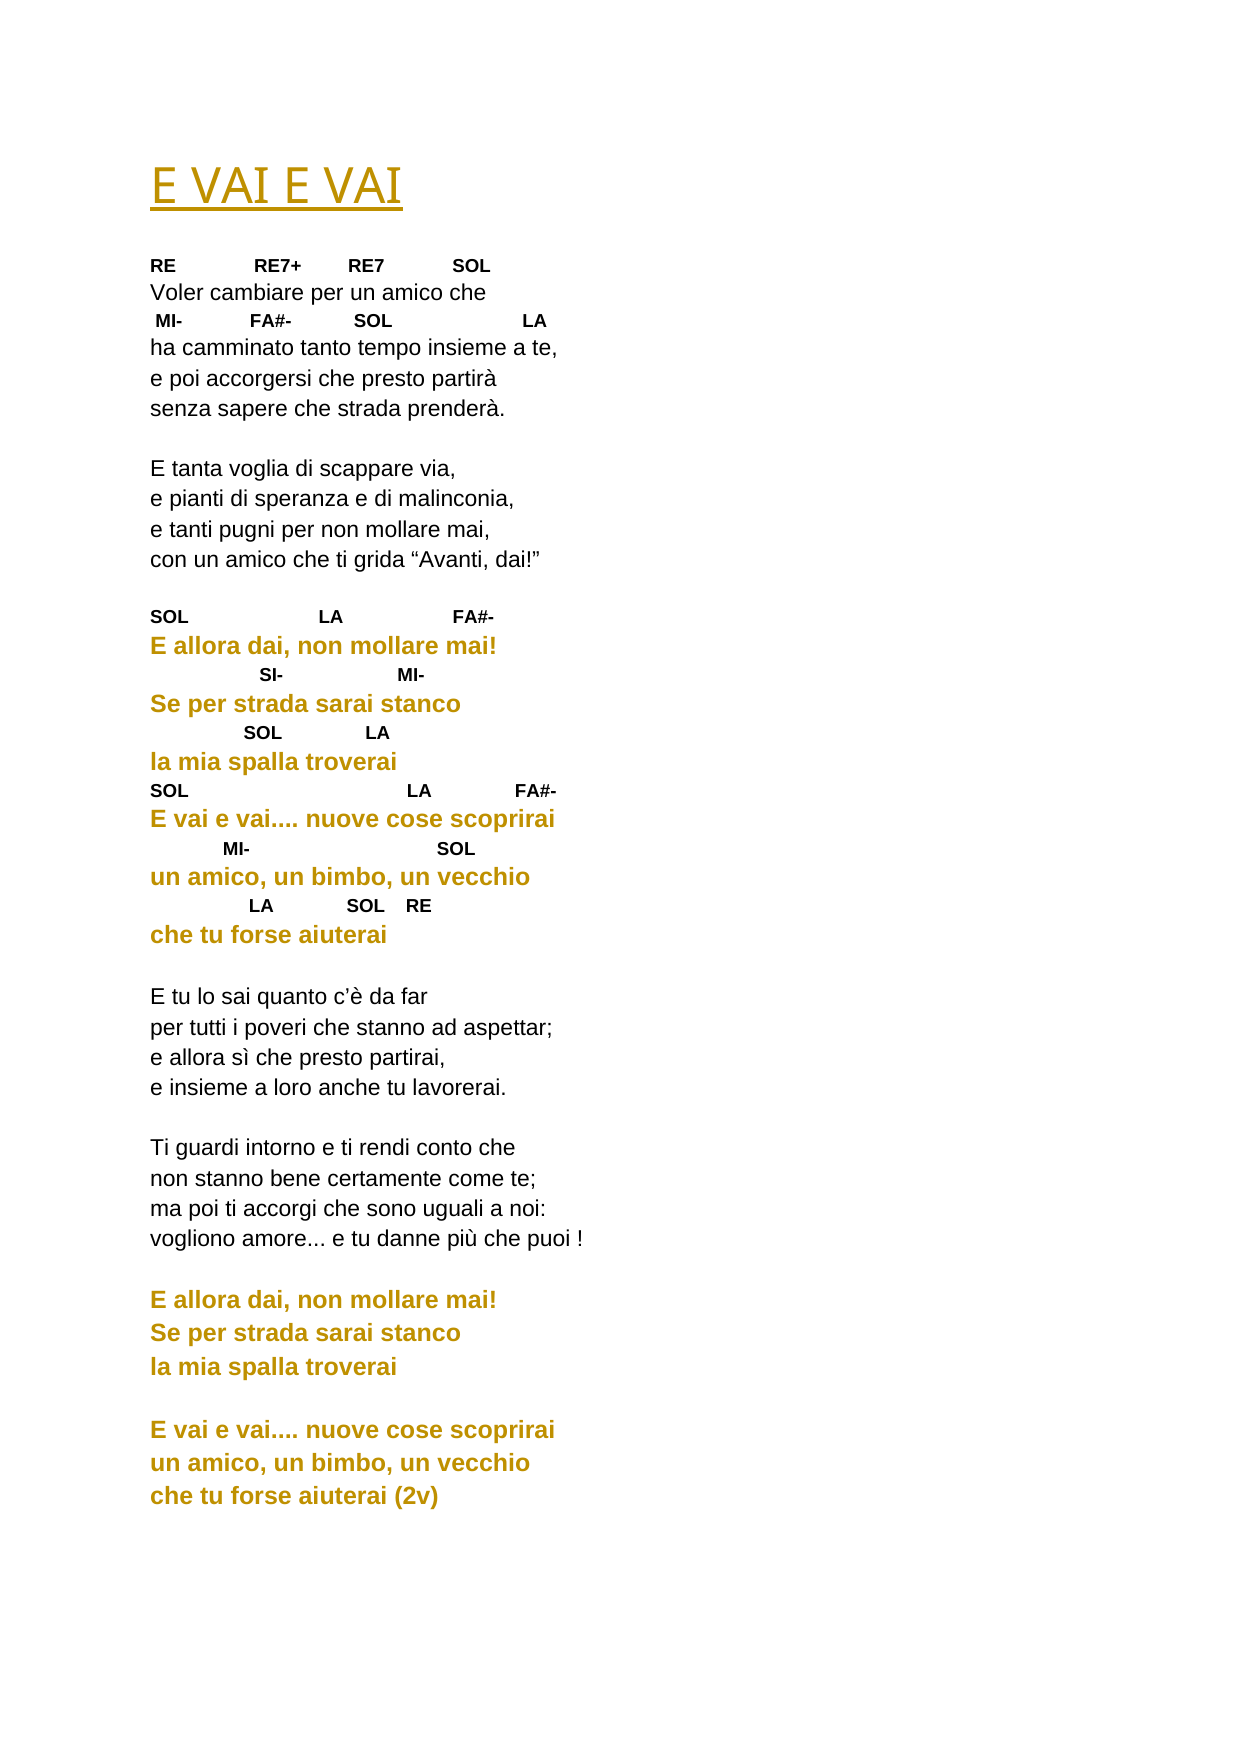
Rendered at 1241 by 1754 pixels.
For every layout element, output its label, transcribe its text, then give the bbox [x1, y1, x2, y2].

text E tanta voglia di scappare via, [150, 455, 1090, 482]
text e poi accorgersi che presto partirà [150, 364, 1090, 391]
text un amico, un bimbo, un vecchio [150, 1448, 1090, 1476]
text E allora dai, non mollare mai! [150, 1285, 1090, 1314]
text ha camminato tanto tempo insieme a te, [150, 334, 1090, 361]
subtitle SOL LA FA#- [150, 780, 1090, 801]
text per tutti i poveri che stanno ad aspettar; [150, 1013, 1090, 1040]
subtitle SOL LA FA#- [150, 606, 1090, 628]
text e allora sì che presto partirai, [150, 1044, 1090, 1070]
text E allora dai, non mollare mai! [150, 631, 1090, 660]
text che tu forse aiuterai [150, 920, 1090, 949]
text non stanno bene certamente come te; [150, 1164, 1090, 1191]
text Ti guardi intorno e ti rendi conto che [150, 1134, 1090, 1161]
text vogliono amore... e tu danne più che puoi ! [150, 1225, 1090, 1251]
text Se per strada sarai stanco [150, 1318, 1090, 1347]
text Se per strada sarai stanco [150, 689, 1090, 718]
text che tu forse aiuterai (2v) [150, 1481, 1090, 1509]
subtitle MI- FA#- SOL LA [150, 309, 1090, 331]
text ma poi ti accorgi che sono uguali a noi: [150, 1195, 1090, 1221]
text E tu lo sai quanto c’è da far [150, 983, 1090, 1010]
subtitle RE RE7+ RE7 SOL [150, 254, 1090, 276]
subtitle SOL LA [150, 722, 1090, 743]
text E vai e vai.... nuove cose scoprirai [150, 804, 1090, 833]
text con un amico che ti grida “Avanti, dai!” [150, 546, 1090, 572]
text la mia spalla troverai [150, 747, 1090, 775]
subtitle LA SOL RE [150, 895, 1090, 917]
text e tanti pugni per non mollare mai, [150, 516, 1090, 542]
text E vai e vai.... nuove cose scoprirai [150, 1415, 1090, 1443]
subtitle SI- MI- [150, 664, 1090, 686]
text senza sapere che strada prenderà. [150, 395, 1090, 421]
text Voler cambiare per un amico che [150, 279, 1090, 306]
text e insieme a loro anche tu lavorerai. [150, 1074, 1090, 1100]
subtitle MI- SOL [150, 837, 1090, 859]
text e pianti di speranza e di malinconia, [150, 485, 1090, 512]
title E VAI E VAI [150, 150, 1090, 218]
text la mia spalla troverai [150, 1351, 1090, 1380]
text un amico, un bimbo, un vecchio [150, 862, 1090, 891]
